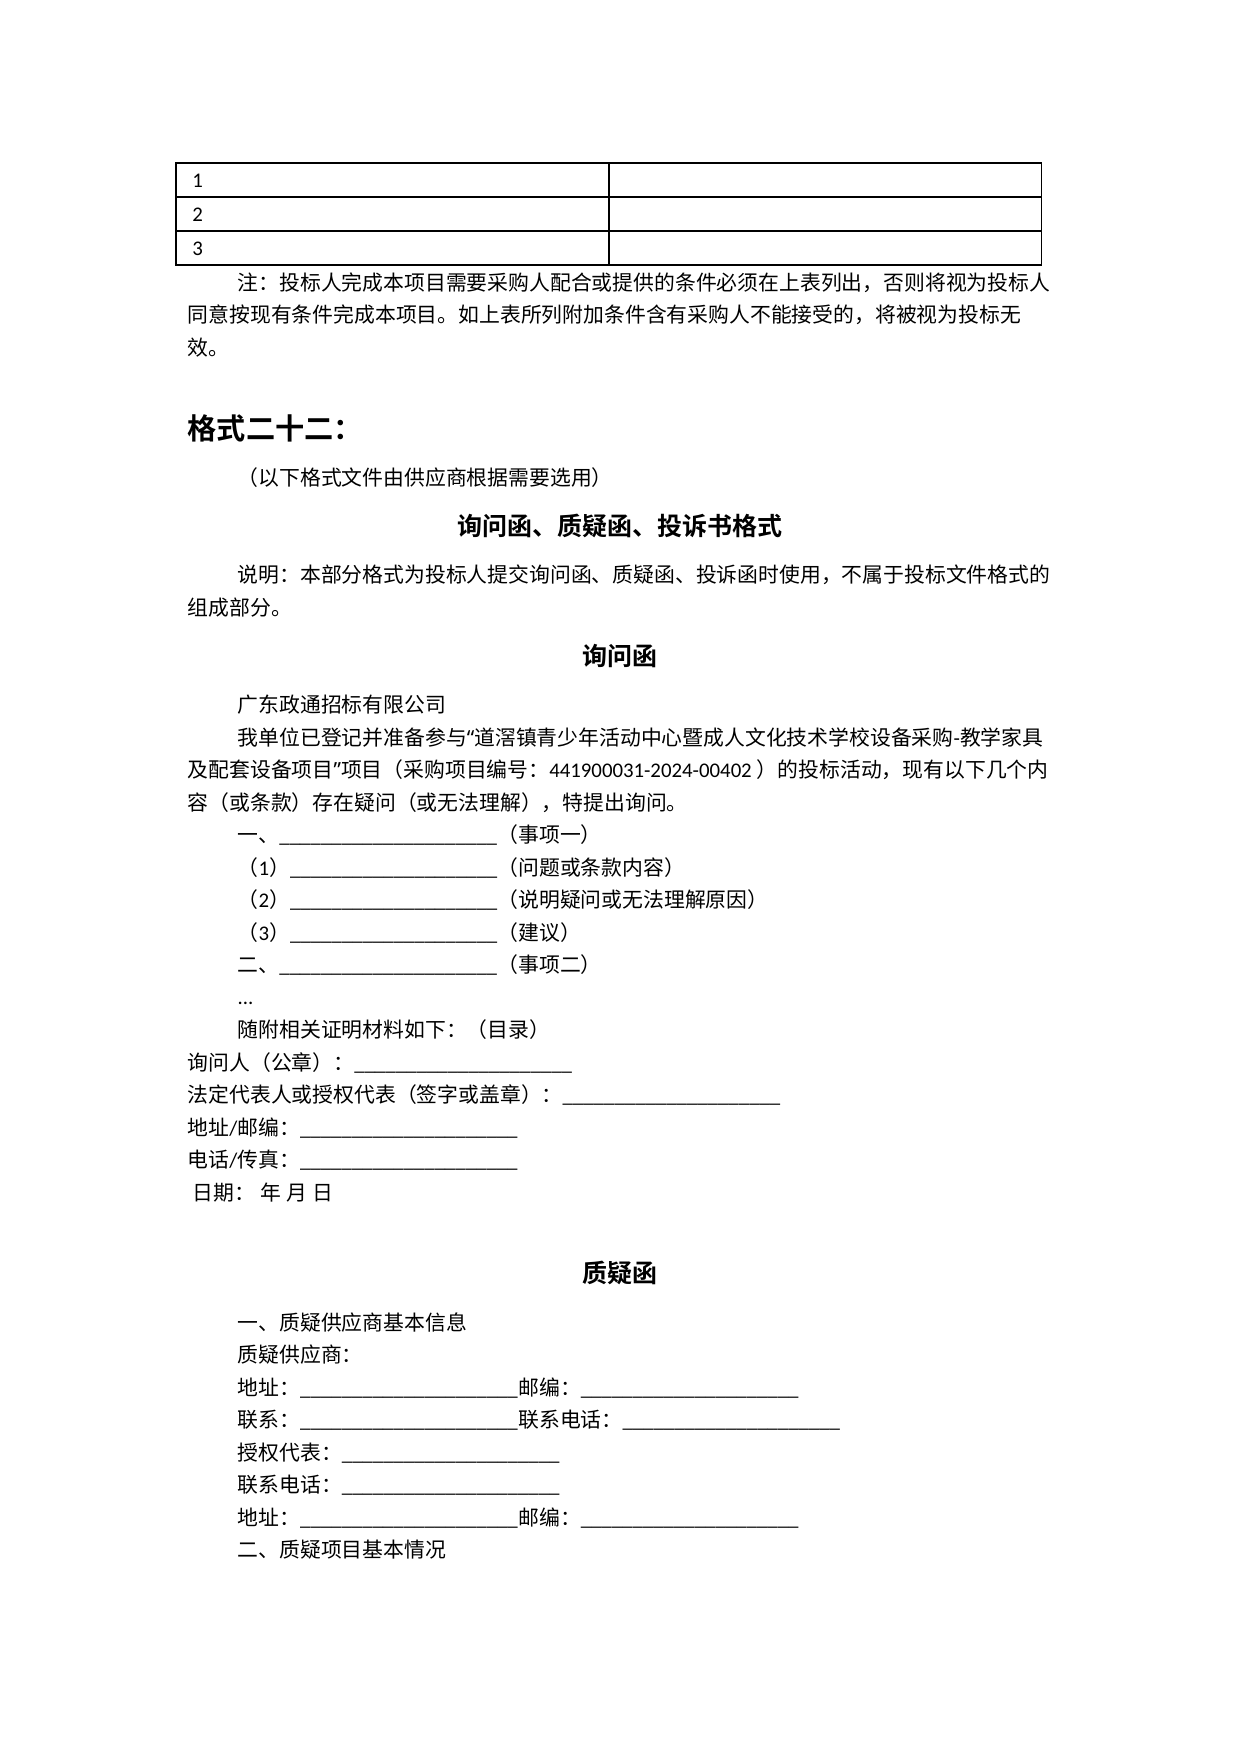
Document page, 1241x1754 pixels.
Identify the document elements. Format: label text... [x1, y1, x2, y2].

text 二、质疑项目基本情况 [187, 1533, 1053, 1566]
text （1）____________________（问题或条款内容） [187, 851, 1053, 883]
text 授权代表：_____________________ [187, 1436, 1053, 1468]
text 格式二十二： [187, 396, 1053, 461]
text （3）____________________（建议） [187, 916, 1053, 948]
text 联系电话：_____________________ [187, 1468, 1053, 1501]
table_cell [610, 198, 1041, 230]
text 一、_____________________（事项一） [187, 818, 1053, 851]
table_cell 2 [177, 198, 608, 230]
text 日期： 年 月 日 [187, 1176, 1053, 1208]
table_cell 3 [177, 232, 608, 264]
table_cell [610, 164, 1041, 196]
text 我单位已登记并准备参与“道滘镇青少年活动中心暨成人文化技术学校设备采购-教学家具及配套设备项目”项目（采购项目编号：441900031-2024-00402 ）的投标活动，现有以下几个内容（或条款）存在疑问（或无法理解），特提出询问。 [187, 721, 1053, 818]
table_cell 1 [177, 164, 608, 196]
text 广东政通招标有限公司 [187, 688, 1053, 721]
table_cell [610, 232, 1041, 264]
text 地址：_____________________邮编：_____________________ [187, 1371, 1053, 1403]
text 询问函、质疑函、投诉书格式 [187, 493, 1053, 558]
text 联系：_____________________联系电话：_____________________ [187, 1403, 1053, 1436]
text 地址/邮编：_____________________ [187, 1111, 1053, 1143]
text 一、质疑供应商基本信息 [187, 1306, 1053, 1338]
text 质疑供应商： [187, 1338, 1053, 1371]
text 询问人（公章）：_____________________ [187, 1046, 1053, 1078]
text 地址：_____________________邮编：_____________________ [187, 1501, 1053, 1533]
text 随附相关证明材料如下：（目录） [187, 1013, 1053, 1046]
text （以下格式文件由供应商根据需要选用） [187, 461, 1053, 493]
text ... [187, 981, 1053, 1013]
text 电话/传真：_____________________ [187, 1143, 1053, 1176]
text 法定代表人或授权代表（签字或盖章）：_____________________ [187, 1078, 1053, 1111]
text （2）____________________（说明疑问或无法理解原因） [187, 883, 1053, 916]
text 说明：本部分格式为投标人提交询问函、质疑函、投诉函时使用，不属于投标文件格式的组成部分。 [187, 558, 1053, 623]
text 询问函 [187, 623, 1053, 688]
text 质疑函 [187, 1241, 1053, 1306]
text 二、_____________________（事项二） [187, 948, 1053, 981]
text 注：投标人完成本项目需要采购人配合或提供的条件必须在上表列出，否则将视为投标人同意按现有条件完成本项目。如上表所列附加条件含有采购人不能接受的，将被视为投标无效。 [187, 266, 1053, 363]
